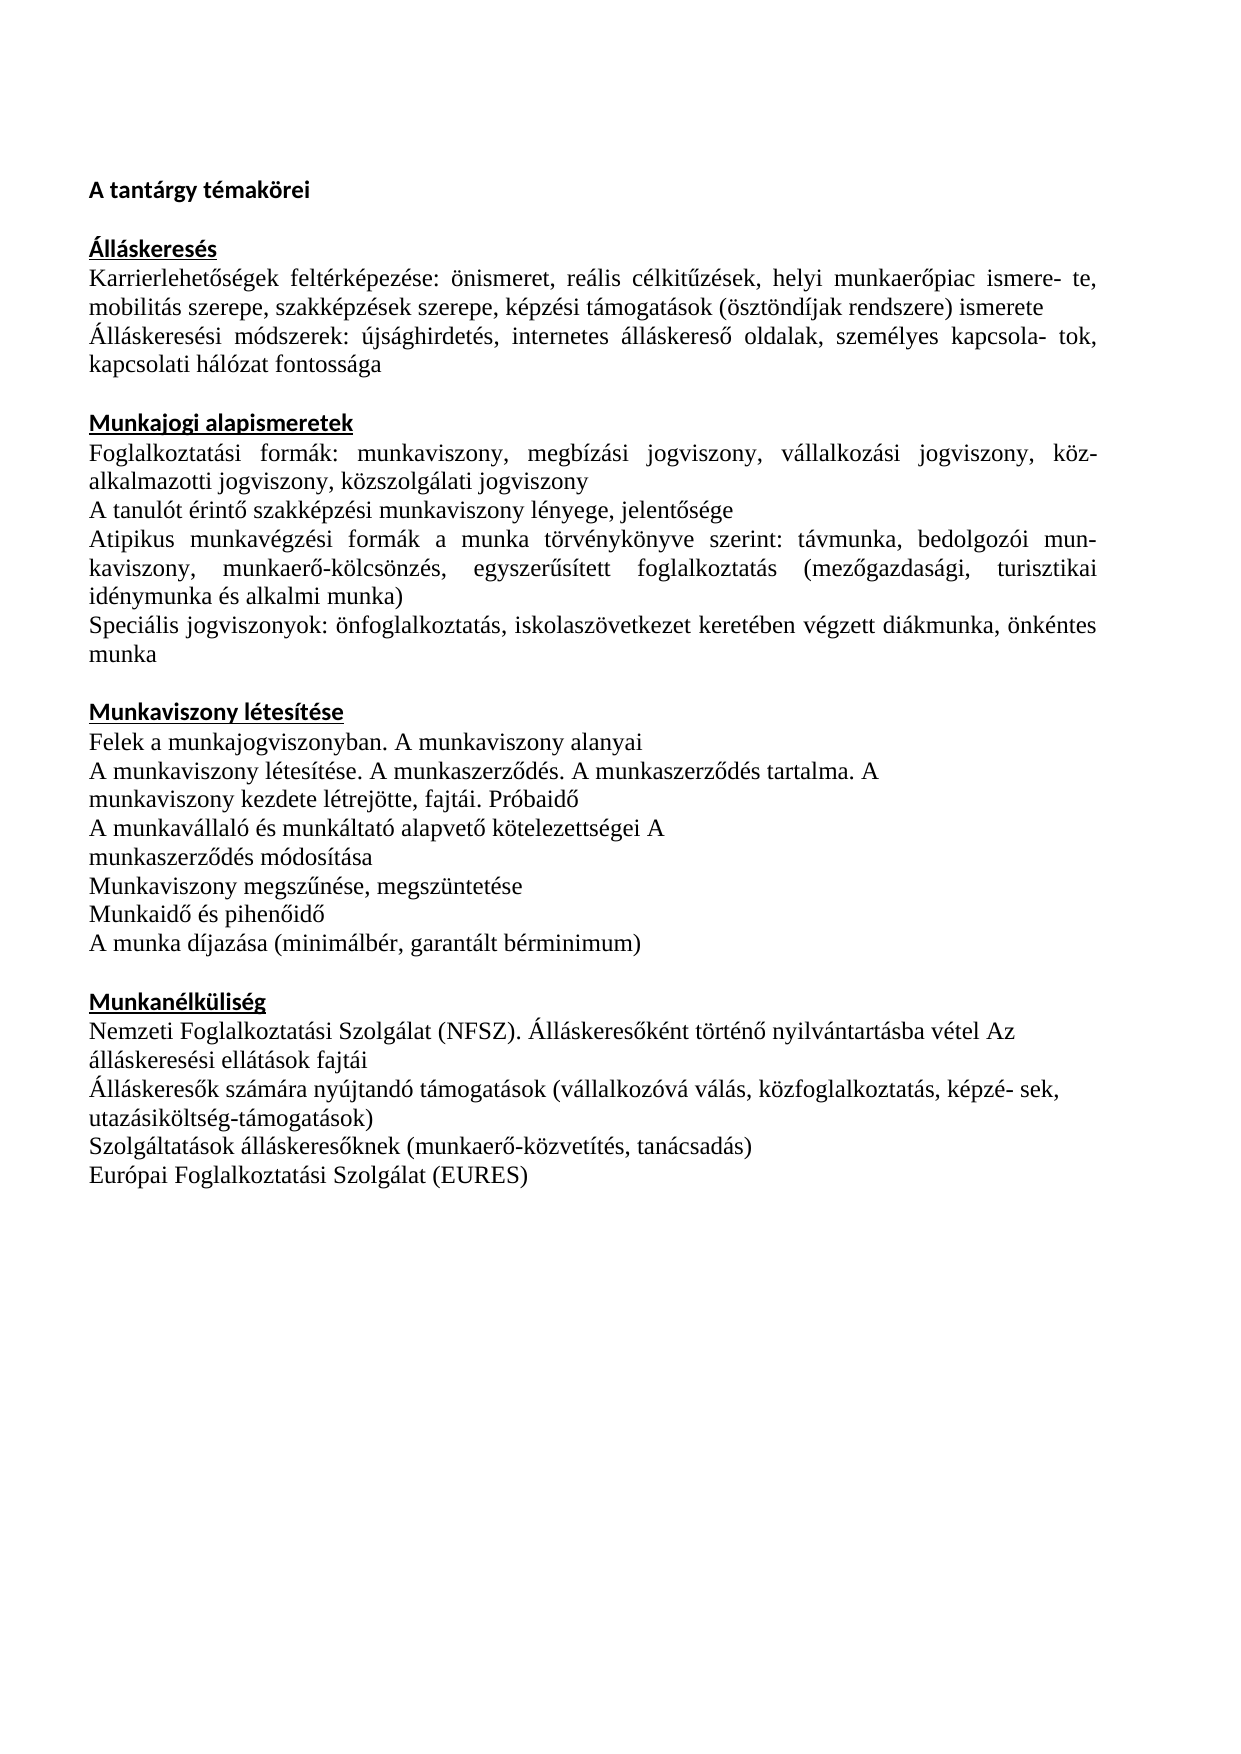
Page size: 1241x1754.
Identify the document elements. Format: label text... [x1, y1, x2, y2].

list Munkanélküliség [89, 986, 1122, 1016]
list Munkaviszony létesítése [89, 696, 1122, 727]
text A munkaviszony létesítése. A munkaszerződés. A munkaszerződés tartalma. A munkaviszony kezdete létrejötte, fajtái. Próbaidő [89, 756, 921, 813]
text Nemzeti Foglalkoztatási Szolgálat (NFSZ). Álláskeresőként történő nyilvántartásba vétel Az álláskeresési ellátások fajtái [89, 1016, 1046, 1074]
text Speciális jogviszonyok: önfoglalkoztatás, iskolaszövetkezet keretében végzett diákmunka, önkéntes munka [89, 610, 1097, 668]
text A munkavállaló és munkáltató alapvető kötelezettségei A munkaszerződés módosítása [89, 813, 706, 871]
text Karrierlehetőségek feltérképezése: önismeret, reális célkitűzések, helyi munkaerőpiac ismere- te, mobilitás szerepe, szakképzések szerepe, képzési támogatások (ösztöndíjak rendszere) ismerete [89, 263, 1098, 321]
text Atipikus munkavégzési formák a munka törvénykönyve szerint: távmunka, bedolgozói mun- kaviszony, munkaerő-kölcsönzés, egyszerűsített foglalkoztatás (mezőgazdasági, turisztikai idénymunka és alkalmi munka) [89, 524, 1098, 610]
text Álláskeresési módszerek: újsághirdetés, internetes álláskereső oldalak, személyes kapcsola- tok, kapcsolati hálózat fontossága [89, 321, 1097, 378]
text Foglalkoztatási formák: munkaviszony, megbízási jogviszony, vállalkozási jogviszony, köz- alkalmazotti jogviszony, közszolgálati jogviszony [89, 438, 1098, 495]
text Felek a munkajogviszonyban. A munkaviszony alanyai [89, 727, 1122, 756]
list A tantárgy témakörei [89, 174, 1122, 204]
text Álláskeresők számára nyújtandó támogatások (vállalkozóvá válás, közfoglalkoztatás, képzé- sek, utazásiköltség-támogatások) [89, 1074, 1098, 1131]
list Munkajogi alapismeretek [89, 407, 1122, 438]
text A tanulót érintő szakképzési munkaviszony lényege, jelentősége [89, 495, 1122, 524]
list Álláskeresés [89, 233, 1122, 263]
text Munkaviszony megszűnése, megszüntetése Munkaidő és pihenőidő [89, 871, 588, 928]
text Szolgáltatások álláskeresőknek (munkaerő-közvetítés, tanácsadás) Európai Foglalkoztatási Szolgálat (EURES) [89, 1131, 818, 1189]
text A munka díjazása (minimálbér, garantált bérminimum) [89, 928, 1122, 957]
